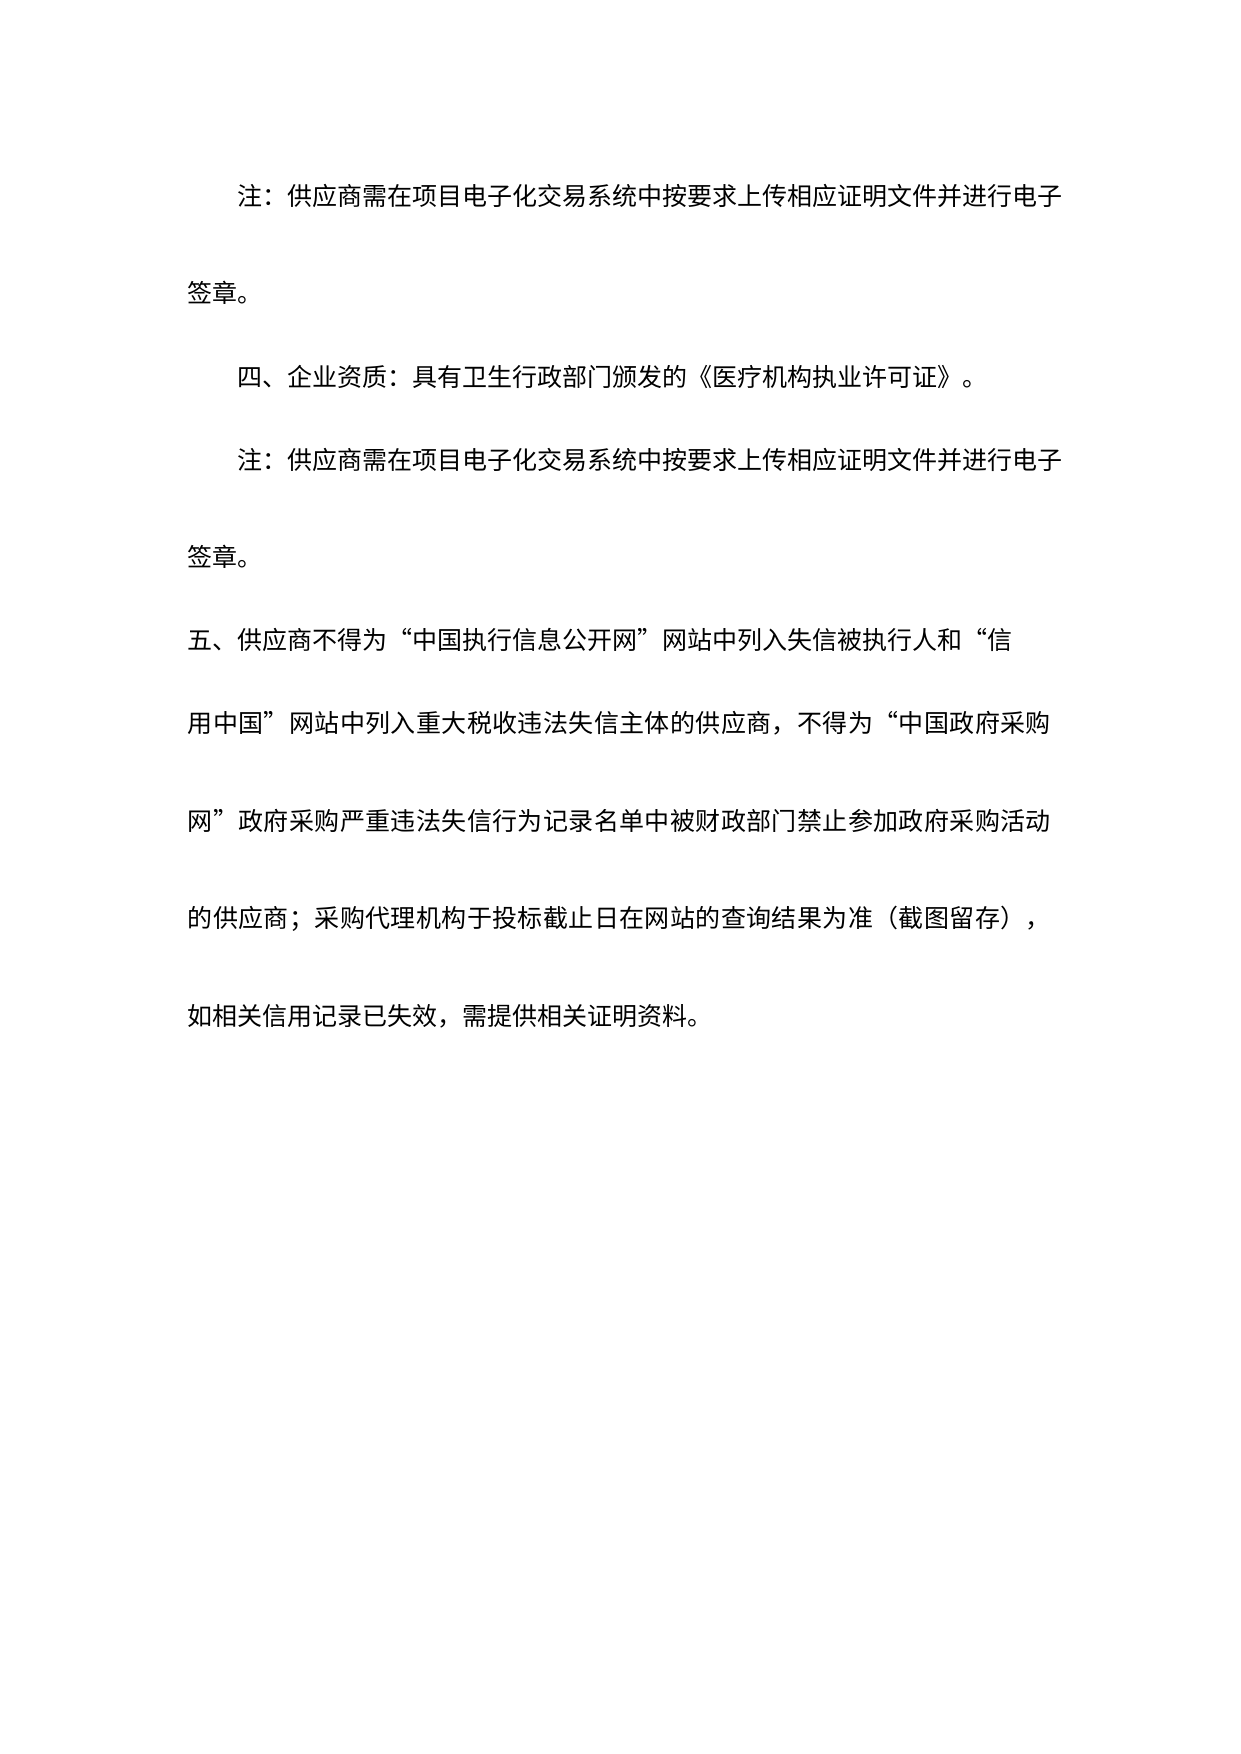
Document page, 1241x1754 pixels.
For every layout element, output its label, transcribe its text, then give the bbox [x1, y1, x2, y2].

list 用中国”网站中列入重大税收违法失信主体的供应商，不得为“中国政府采购网”政府采购严重违法失信行为记录名单中被财政部门禁止参加政府采购活动的供应商；采购代理机构于投标截止日在网站的查询结果为准（截图留存），如相关信用记录已失效，需提供相关证明资料。 [187, 689, 1053, 1047]
list 供应商不得为“中国执行信息公开网”网站中列入失信被执行人和“信 [187, 606, 1053, 671]
list 注：供应商需在项目电子化交易系统中按要求上传相应证明文件并进行电子签章。 [187, 426, 1073, 588]
text 注：供应商需在项目电子化交易系统中按要求上传相应证明文件并进行电子签章。 [187, 162, 1073, 324]
list 四、企业资质：具有卫生行政部门颁发的《医疗机构执业许可证》。 [187, 343, 1073, 408]
